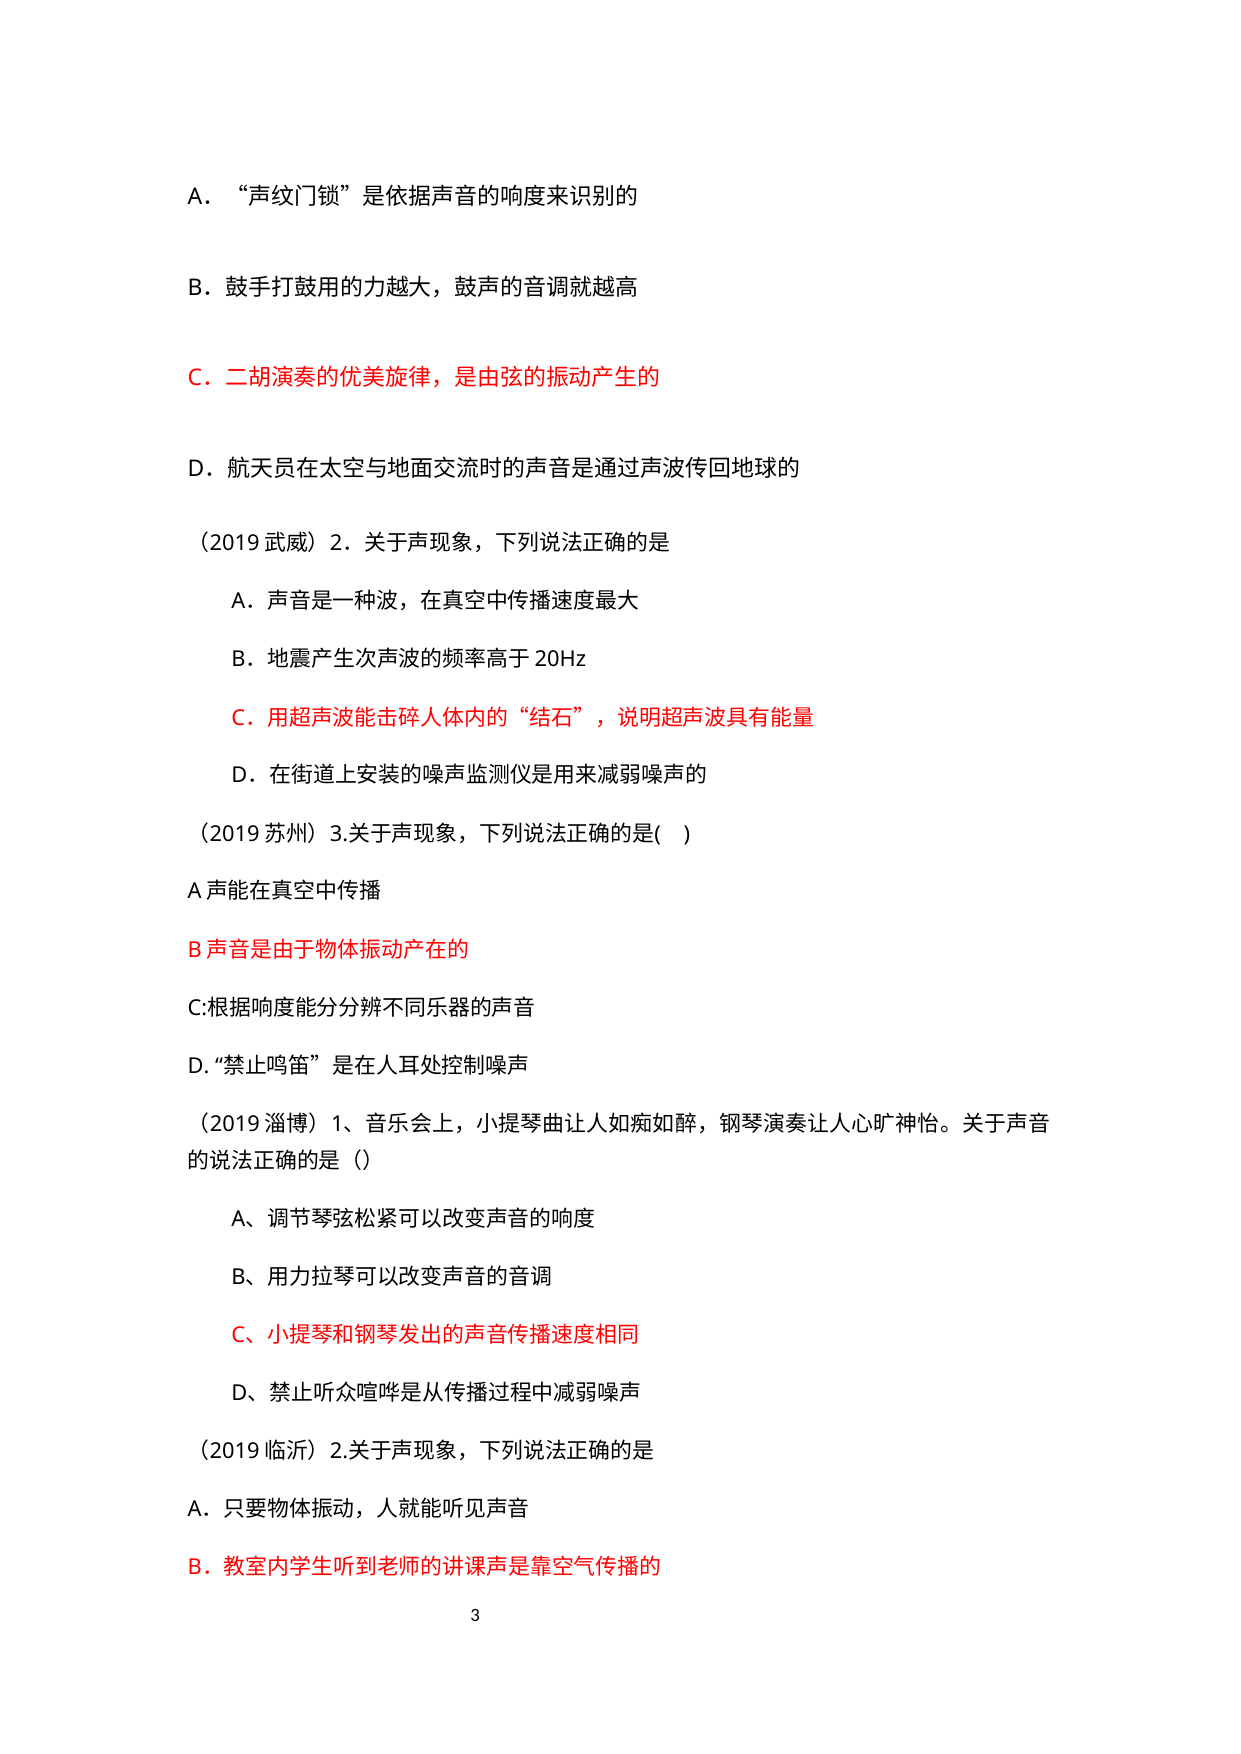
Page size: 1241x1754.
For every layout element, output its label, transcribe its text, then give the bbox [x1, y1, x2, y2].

text A．声音是一种波，在真空中传播速度最大 [187, 583, 1053, 616]
text A、调节琴弦松紧可以改变声音的响度 [187, 1201, 1053, 1233]
text C:根据响度能分分辨不同乐器的声音 [187, 989, 1053, 1022]
text B、用力拉琴可以改变声音的音调 [187, 1259, 1053, 1291]
text C．二胡演奏的优美旋律，是由弦的振动产生的 [187, 343, 1053, 408]
text B．教室内学生听到老师的讲课声是靠空气传播的 [187, 1549, 1053, 1581]
text C．用超声波能击碎人体内的“结石”，说明超声波具有能量 [187, 699, 1053, 732]
text B声音是由于物体振动产在的 [187, 931, 1053, 964]
text C、小提琴和钢琴发出的声音传播速度相同 [187, 1317, 1053, 1349]
text （2019苏州）3.关于声现象，下列说法正确的是( ) [187, 815, 1053, 848]
text D. “禁止鸣笛”是在人耳处控制噪声 [187, 1047, 1053, 1080]
text A声能在真空中传播 [187, 873, 1053, 906]
text （2019淄博）1、音乐会上，小提琴曲让人如痴如醉，钢琴演奏让人心旷神怡。关于声音的说法正确的是（） [187, 1105, 1053, 1175]
text A．“声纹门锁”是依据声音的响度来识别的 [187, 162, 1053, 227]
text B．地震产生次声波的频率高于20Hz [187, 641, 1053, 674]
text A．只要物体振动，人就能听见声音 [187, 1491, 1053, 1523]
text B．鼓手打鼓用的力越大，鼓声的音调就越高 [187, 253, 1053, 318]
text D．航天员在太空与地面交流时的声音是通过声波传回地球的 [187, 434, 1053, 499]
text （2019临沂）2.关于声现象，下列说法正确的是 [187, 1433, 1053, 1465]
text D、禁止听众喧哗是从传播过程中减弱噪声 [187, 1375, 1053, 1407]
text D．在街道上安装的噪声监测仪是用来减弱噪声的 [187, 757, 1053, 790]
text （2019武威）2．关于声现象，下列说法正确的是 [187, 525, 1053, 558]
